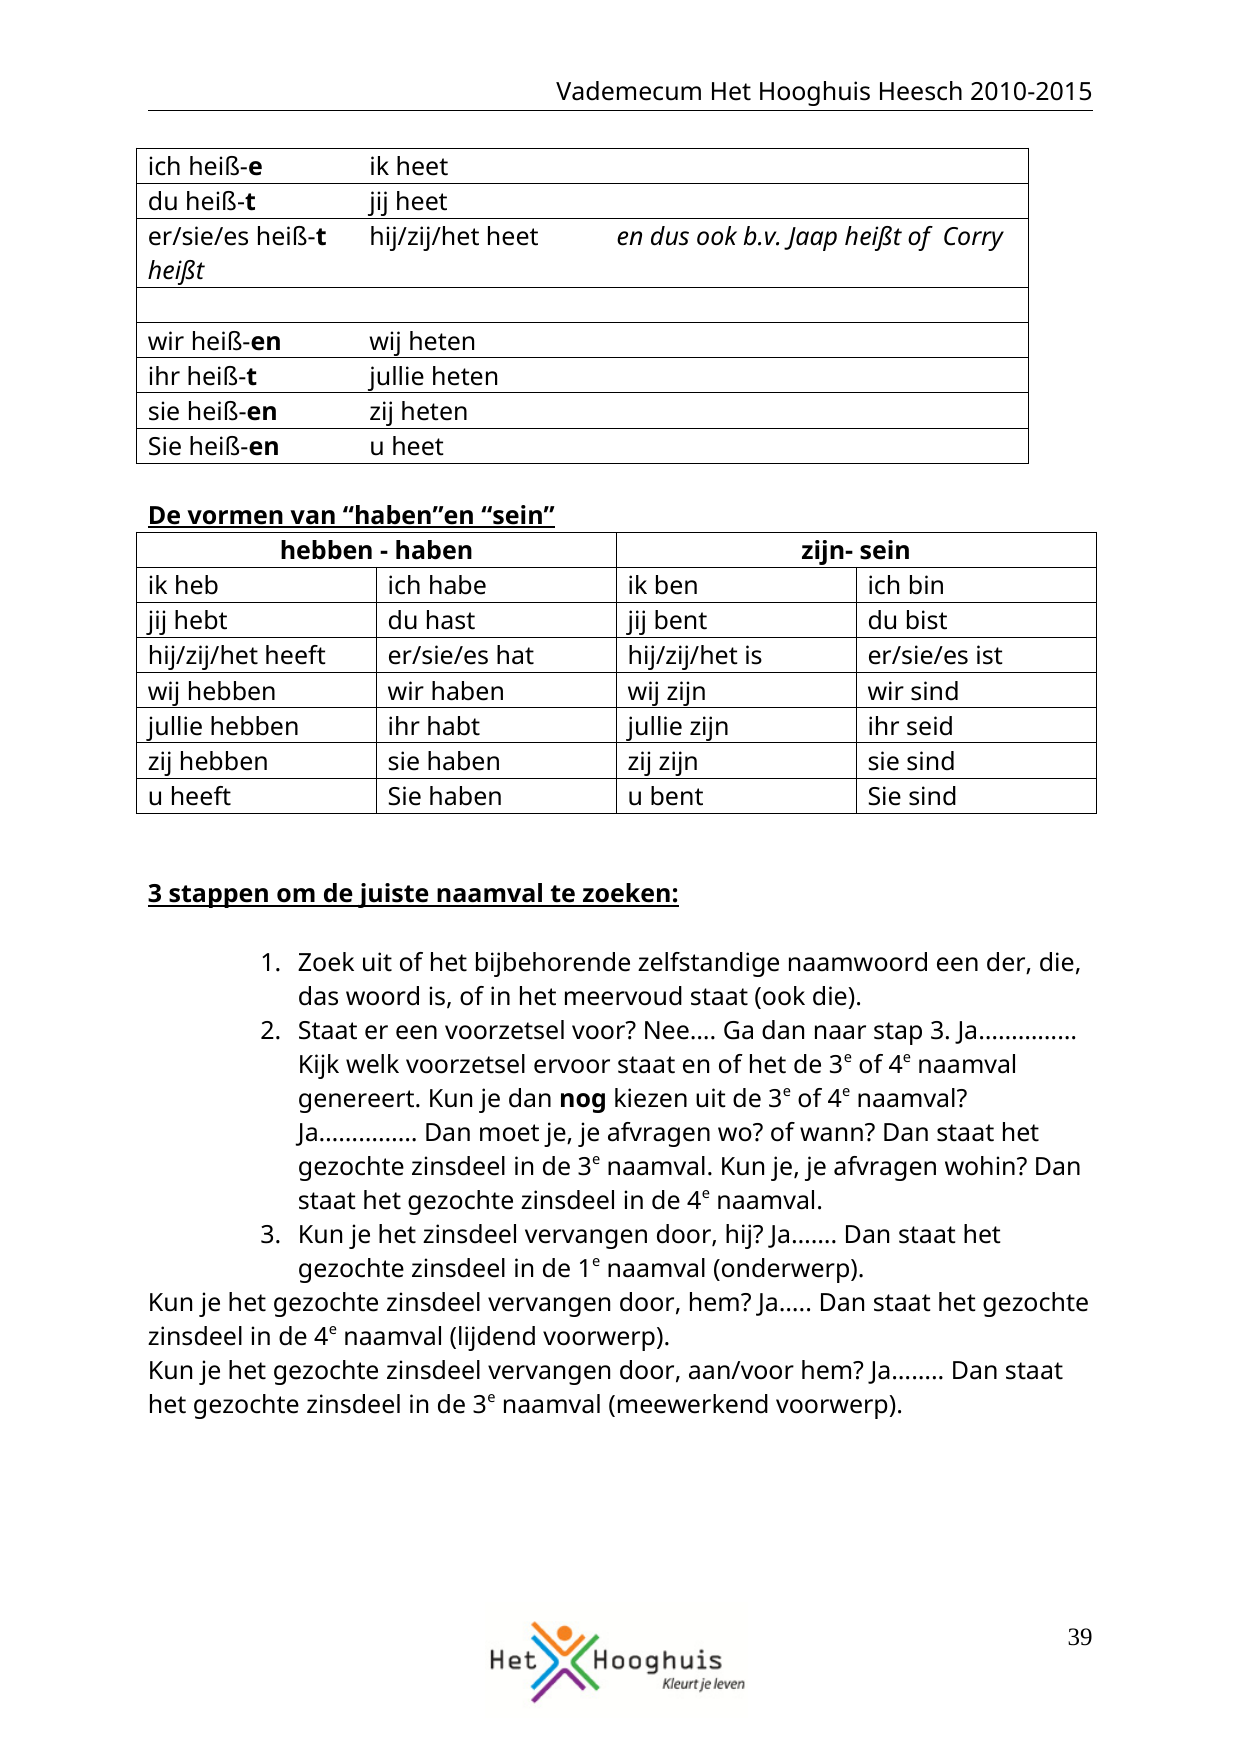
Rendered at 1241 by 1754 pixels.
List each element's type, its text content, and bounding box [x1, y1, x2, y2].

text Kun je het gezochte zinsdeel vervangen door, aan/voor hem? Ja…….. Dan staat het gezochte zinsdeel in de 3e naamval (meewerkend voorwerp). [148, 1353, 1093, 1421]
table_cell du heiß-t jij heet [137, 184, 1028, 218]
table_header ich heiß-e ik heet [137, 149, 1028, 183]
table_header zijn- sein [617, 533, 1096, 567]
table_cell Sie heiß-en u heet [137, 429, 1028, 462]
text De vormen van “haben”en “sein” [148, 498, 1093, 532]
list Staat er een voorzetsel voor? Nee…. Ga dan naar stap 3. Ja…………… Kijk welk voorzetsel ervoor staat en of het de 3e of 4e naamval genereert. Kun je dan nog kiezen uit de 3e of 4e naamval? Ja…………… Dan moet je, je afvragen wo? of wann? Dan staat het gezochte zinsdeel in de 3e naamval. Kun je, je afvragen wohin? Dan staat het gezochte zinsdeel in de 4e naamval. [260, 1012, 1093, 1217]
table_cell er/sie/es hat [377, 638, 616, 672]
table_cell sie sind [857, 743, 1096, 777]
table_cell wir heiß-en wij heten [137, 323, 1028, 357]
text 3 stappen om de juiste naamval te zoeken: [148, 876, 1093, 910]
table_cell u bent [617, 779, 856, 812]
table_cell jullie zijn [617, 708, 856, 742]
table_cell zij zijn [617, 743, 856, 777]
list Kun je het zinsdeel vervangen door, hij? Ja……. Dan staat het gezochte zinsdeel in de 1e naamval (onderwerp). [260, 1217, 1093, 1285]
table_cell du bist [857, 603, 1096, 637]
table_cell wir haben [377, 673, 616, 707]
table_cell wij zijn [617, 673, 856, 707]
table_cell ich habe [377, 568, 616, 602]
table_cell u heeft [137, 779, 376, 812]
table_cell Sie sind [857, 779, 1096, 812]
list Zoek uit of het bijbehorende zelfstandige naamwoord een der, die, das woord is, of in het meervoud staat (ook die). [260, 944, 1093, 1012]
table_cell er/sie/es ist [857, 638, 1096, 672]
table_cell hij/zij/het is [617, 638, 856, 672]
table_cell ihr habt [377, 708, 616, 742]
table_cell jij hebt [137, 603, 376, 637]
table_cell Sie haben [377, 779, 616, 812]
table_header hebben - haben [137, 533, 616, 567]
table_cell ihr heiß-t jullie heten [137, 358, 1028, 392]
picture [485, 1602, 748, 1718]
table_cell hij/zij/het heeft [137, 638, 376, 672]
table_cell ich bin [857, 568, 1096, 602]
text Kun je het gezochte zinsdeel vervangen door, hem? Ja….. Dan staat het gezochte zinsdeel in de 4e naamval (lijdend voorwerp). [148, 1285, 1093, 1353]
table_cell wij hebben [137, 673, 376, 707]
table_cell jij bent [617, 603, 856, 637]
table_cell zij hebben [137, 743, 376, 777]
table_cell er/sie/es heiß-t hij/zij/het heet en dus ook b.v. Jaap heißt of Corry heißt [137, 219, 1028, 287]
table_cell [137, 288, 1028, 322]
table_cell ik heb [137, 568, 376, 602]
table_cell sie haben [377, 743, 616, 777]
table_cell wir sind [857, 673, 1096, 707]
table_cell du hast [377, 603, 616, 637]
table_cell ik ben [617, 568, 856, 602]
table_cell jullie hebben [137, 708, 376, 742]
table_cell ihr seid [857, 708, 1096, 742]
table_cell sie heiß-en zij heten [137, 393, 1028, 427]
